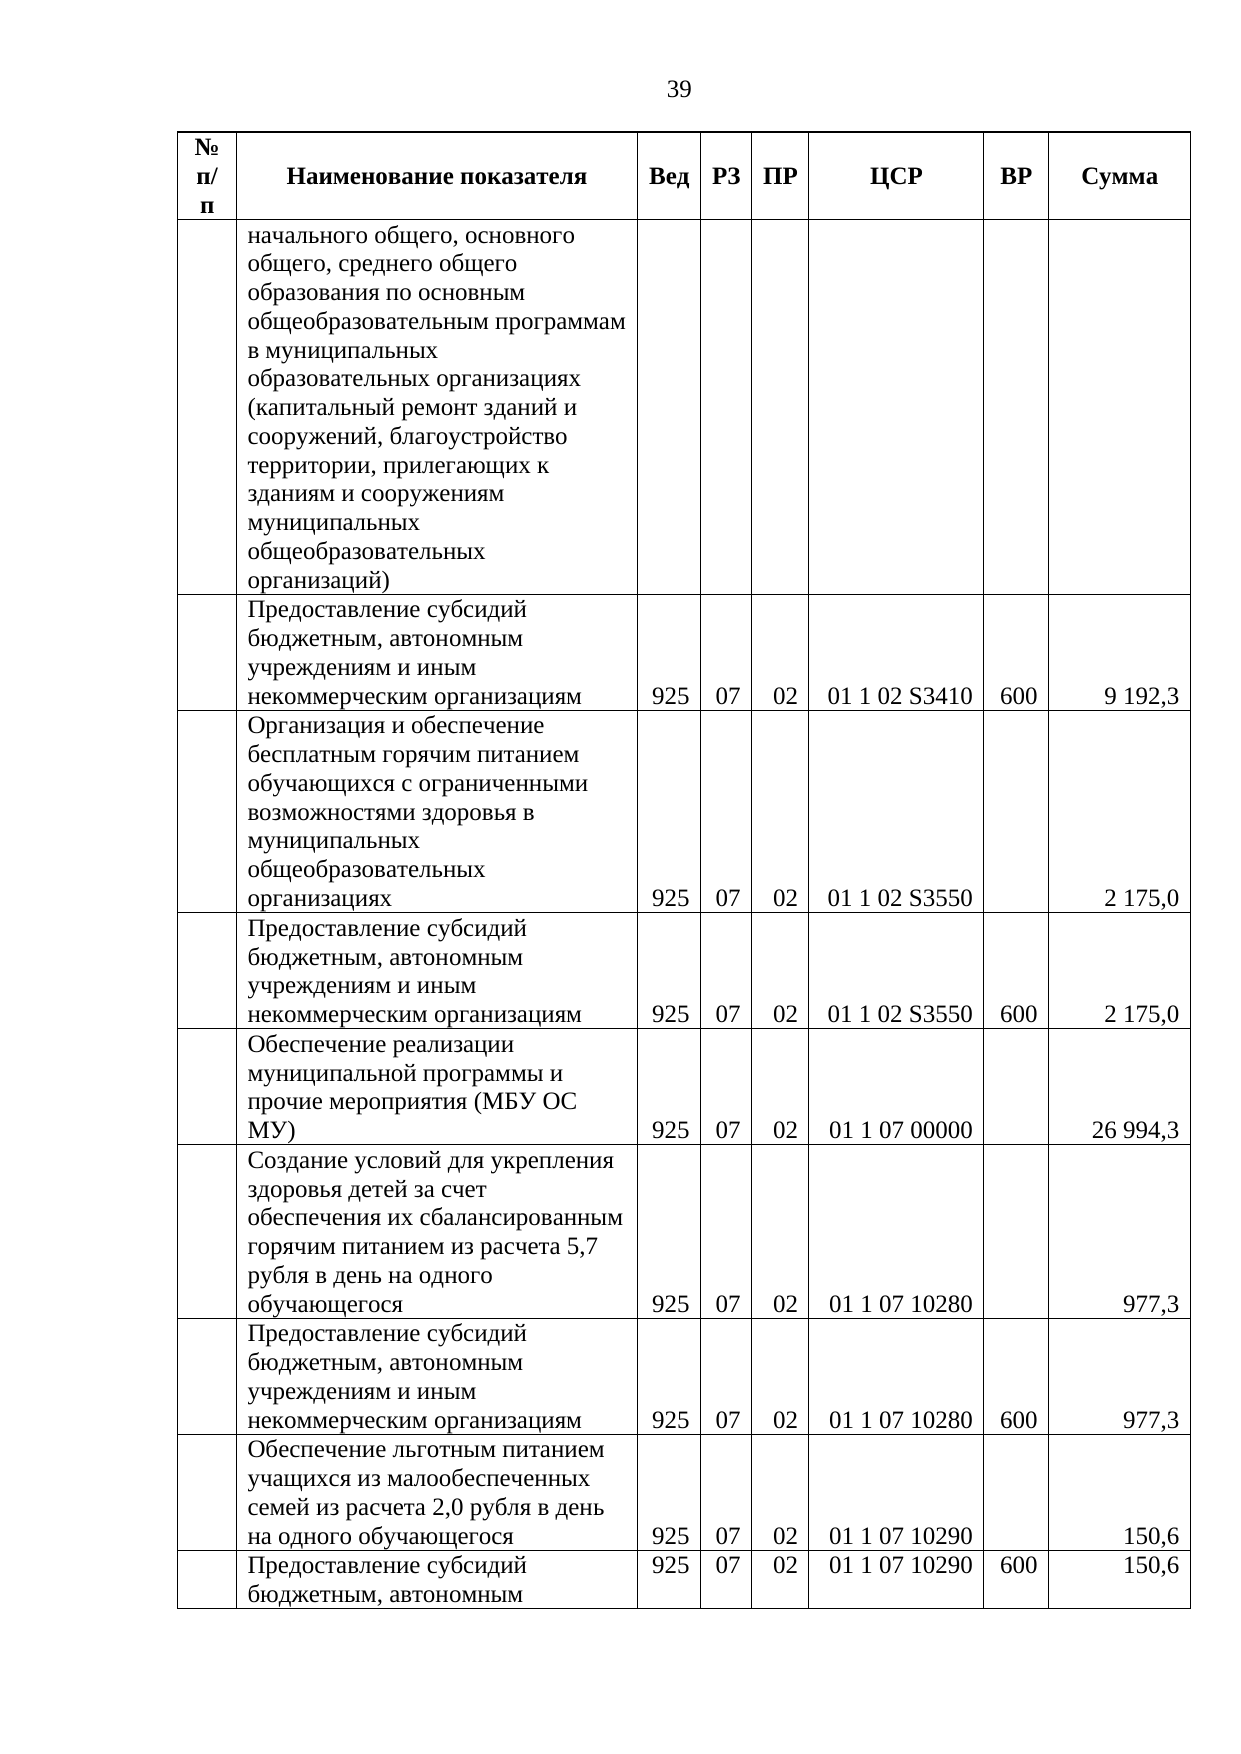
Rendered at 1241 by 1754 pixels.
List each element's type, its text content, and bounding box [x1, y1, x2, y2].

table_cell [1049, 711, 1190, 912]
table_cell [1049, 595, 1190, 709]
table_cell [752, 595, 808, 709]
table_header № п/п [178, 133, 236, 219]
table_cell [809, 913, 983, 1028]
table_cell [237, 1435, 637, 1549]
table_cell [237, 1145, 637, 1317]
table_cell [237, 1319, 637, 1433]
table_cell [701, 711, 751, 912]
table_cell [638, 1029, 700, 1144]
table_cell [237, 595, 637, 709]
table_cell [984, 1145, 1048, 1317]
table_header ПР [752, 133, 808, 219]
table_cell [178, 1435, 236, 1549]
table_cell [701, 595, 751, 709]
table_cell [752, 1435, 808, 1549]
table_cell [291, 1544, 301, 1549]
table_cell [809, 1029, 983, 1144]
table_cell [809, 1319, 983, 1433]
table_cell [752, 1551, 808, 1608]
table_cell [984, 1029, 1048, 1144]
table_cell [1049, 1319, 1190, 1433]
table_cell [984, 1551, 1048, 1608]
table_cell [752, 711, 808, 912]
table_header РЗ [701, 133, 751, 219]
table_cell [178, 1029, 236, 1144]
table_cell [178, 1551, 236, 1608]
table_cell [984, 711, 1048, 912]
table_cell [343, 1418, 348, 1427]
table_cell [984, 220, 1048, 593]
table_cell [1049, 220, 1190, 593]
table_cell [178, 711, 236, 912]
table_header Вед [638, 133, 700, 219]
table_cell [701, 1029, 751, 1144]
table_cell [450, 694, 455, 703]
table_header Сумма [1049, 133, 1190, 219]
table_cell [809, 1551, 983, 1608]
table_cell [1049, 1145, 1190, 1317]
table_header ЦСР [809, 133, 983, 219]
table_header Наименование показателя [237, 133, 637, 219]
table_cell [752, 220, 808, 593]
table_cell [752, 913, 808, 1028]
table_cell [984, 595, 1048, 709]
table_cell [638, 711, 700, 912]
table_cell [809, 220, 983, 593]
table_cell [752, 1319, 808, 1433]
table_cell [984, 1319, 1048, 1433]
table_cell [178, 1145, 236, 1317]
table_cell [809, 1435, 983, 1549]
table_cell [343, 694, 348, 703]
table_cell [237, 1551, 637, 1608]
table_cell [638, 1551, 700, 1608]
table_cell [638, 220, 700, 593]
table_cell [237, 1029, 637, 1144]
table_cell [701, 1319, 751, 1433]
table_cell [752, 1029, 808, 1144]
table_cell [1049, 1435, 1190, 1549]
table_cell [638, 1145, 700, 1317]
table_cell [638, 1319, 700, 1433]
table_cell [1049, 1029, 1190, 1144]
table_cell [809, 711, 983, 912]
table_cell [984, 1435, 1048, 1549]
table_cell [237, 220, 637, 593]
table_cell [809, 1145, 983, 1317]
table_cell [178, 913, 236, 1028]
table_header ВР [984, 133, 1048, 219]
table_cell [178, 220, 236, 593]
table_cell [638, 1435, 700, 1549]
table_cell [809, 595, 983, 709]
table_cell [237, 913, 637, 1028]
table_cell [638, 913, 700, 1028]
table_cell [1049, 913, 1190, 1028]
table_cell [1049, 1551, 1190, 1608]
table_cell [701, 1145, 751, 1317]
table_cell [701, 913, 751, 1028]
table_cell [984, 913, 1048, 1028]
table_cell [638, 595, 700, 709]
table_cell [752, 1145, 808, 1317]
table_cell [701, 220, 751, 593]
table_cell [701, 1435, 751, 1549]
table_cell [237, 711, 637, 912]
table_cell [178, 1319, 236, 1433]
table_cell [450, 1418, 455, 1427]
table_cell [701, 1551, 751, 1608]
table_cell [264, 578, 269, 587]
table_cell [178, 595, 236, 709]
